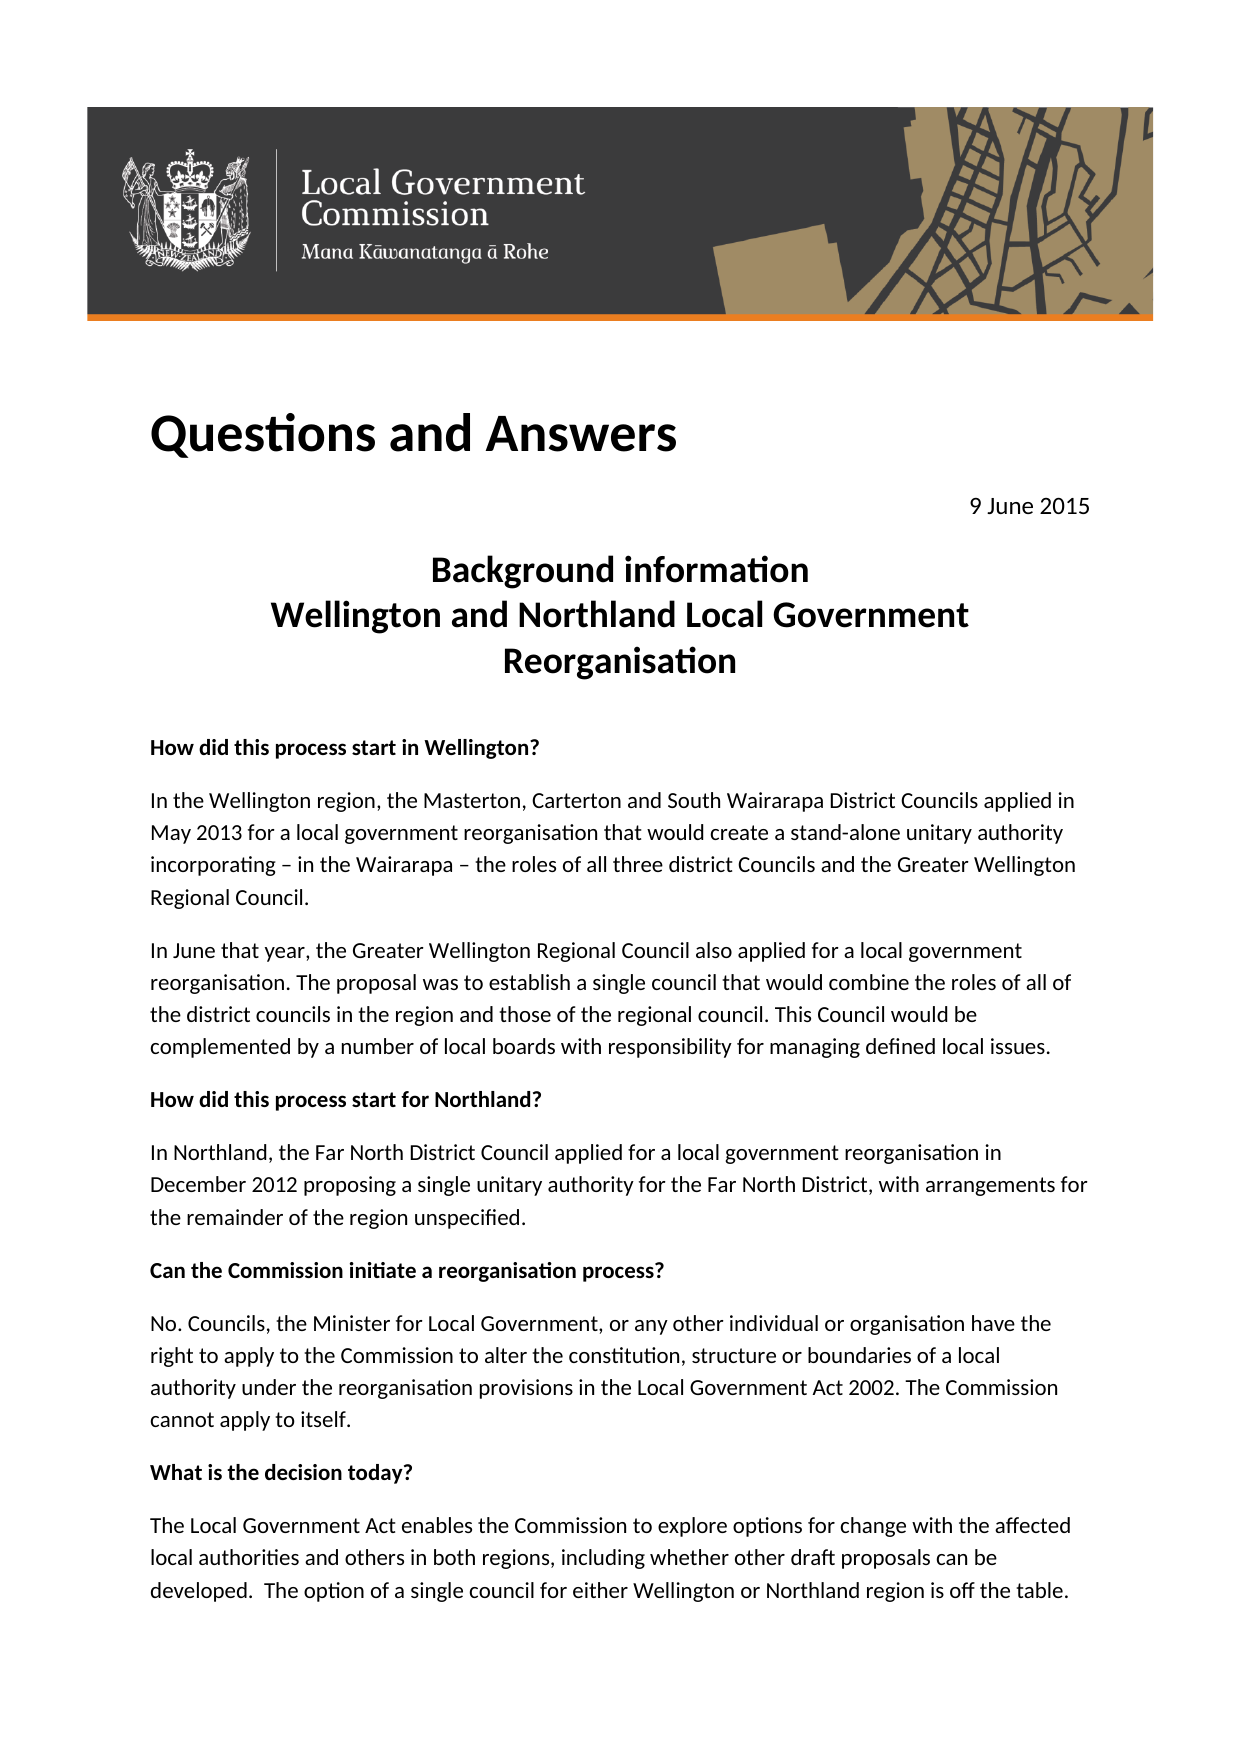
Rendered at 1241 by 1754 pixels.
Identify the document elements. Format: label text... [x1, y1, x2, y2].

text Background information [150, 546, 1090, 591]
text Can the Commission initiate a reorganisation process? [150, 1256, 1090, 1284]
text 9 June 2015 [150, 490, 1090, 521]
text How did this process start for Northland? [150, 1085, 1090, 1113]
picture [87, 107, 1154, 321]
subtitle Questions and Answers [150, 399, 1090, 465]
text How did this process start in Wellington? [150, 733, 1090, 761]
text The Local Government Act enables the Commission to explore options for change with the affected local authorities and others in both regions, including whether other draft proposals can be developed. The option of a single council for either Wellington or Northland region is off the table. [150, 1511, 1090, 1604]
text What is the decision today? [150, 1458, 1090, 1486]
text In the Wellington region, the Masterton, Carterton and South Wairarapa District Councils applied in May 2013 for a local government reorganisation that would create a stand-alone unitary authority incorporating – in the Wairarapa – the roles of all three district Councils and the Greater Wellington Regional Council. [150, 786, 1090, 911]
text In Northland, the Far North District Council applied for a local government reorganisation in December 2012 proposing a single unitary authority for the Far North District, with arrangements for the remainder of the region unspecified. [150, 1138, 1090, 1231]
text No. Councils, the Minister for Local Government, or any other individual or organisation have the right to apply to the Commission to alter the constitution, structure or boundaries of a local authority under the reorganisation provisions in the Local Government Act 2002. The Commission cannot apply to itself. [150, 1309, 1090, 1433]
text In June that year, the Greater Wellington Regional Council also applied for a local government reorganisation. The proposal was to establish a single council that would combine the roles of all of the district councils in the region and those of the regional council. This Council would be complemented by a number of local boards with responsibility for managing defined local issues. [150, 936, 1090, 1060]
text Wellington and Northland Local Government Reorganisation [150, 591, 1090, 683]
